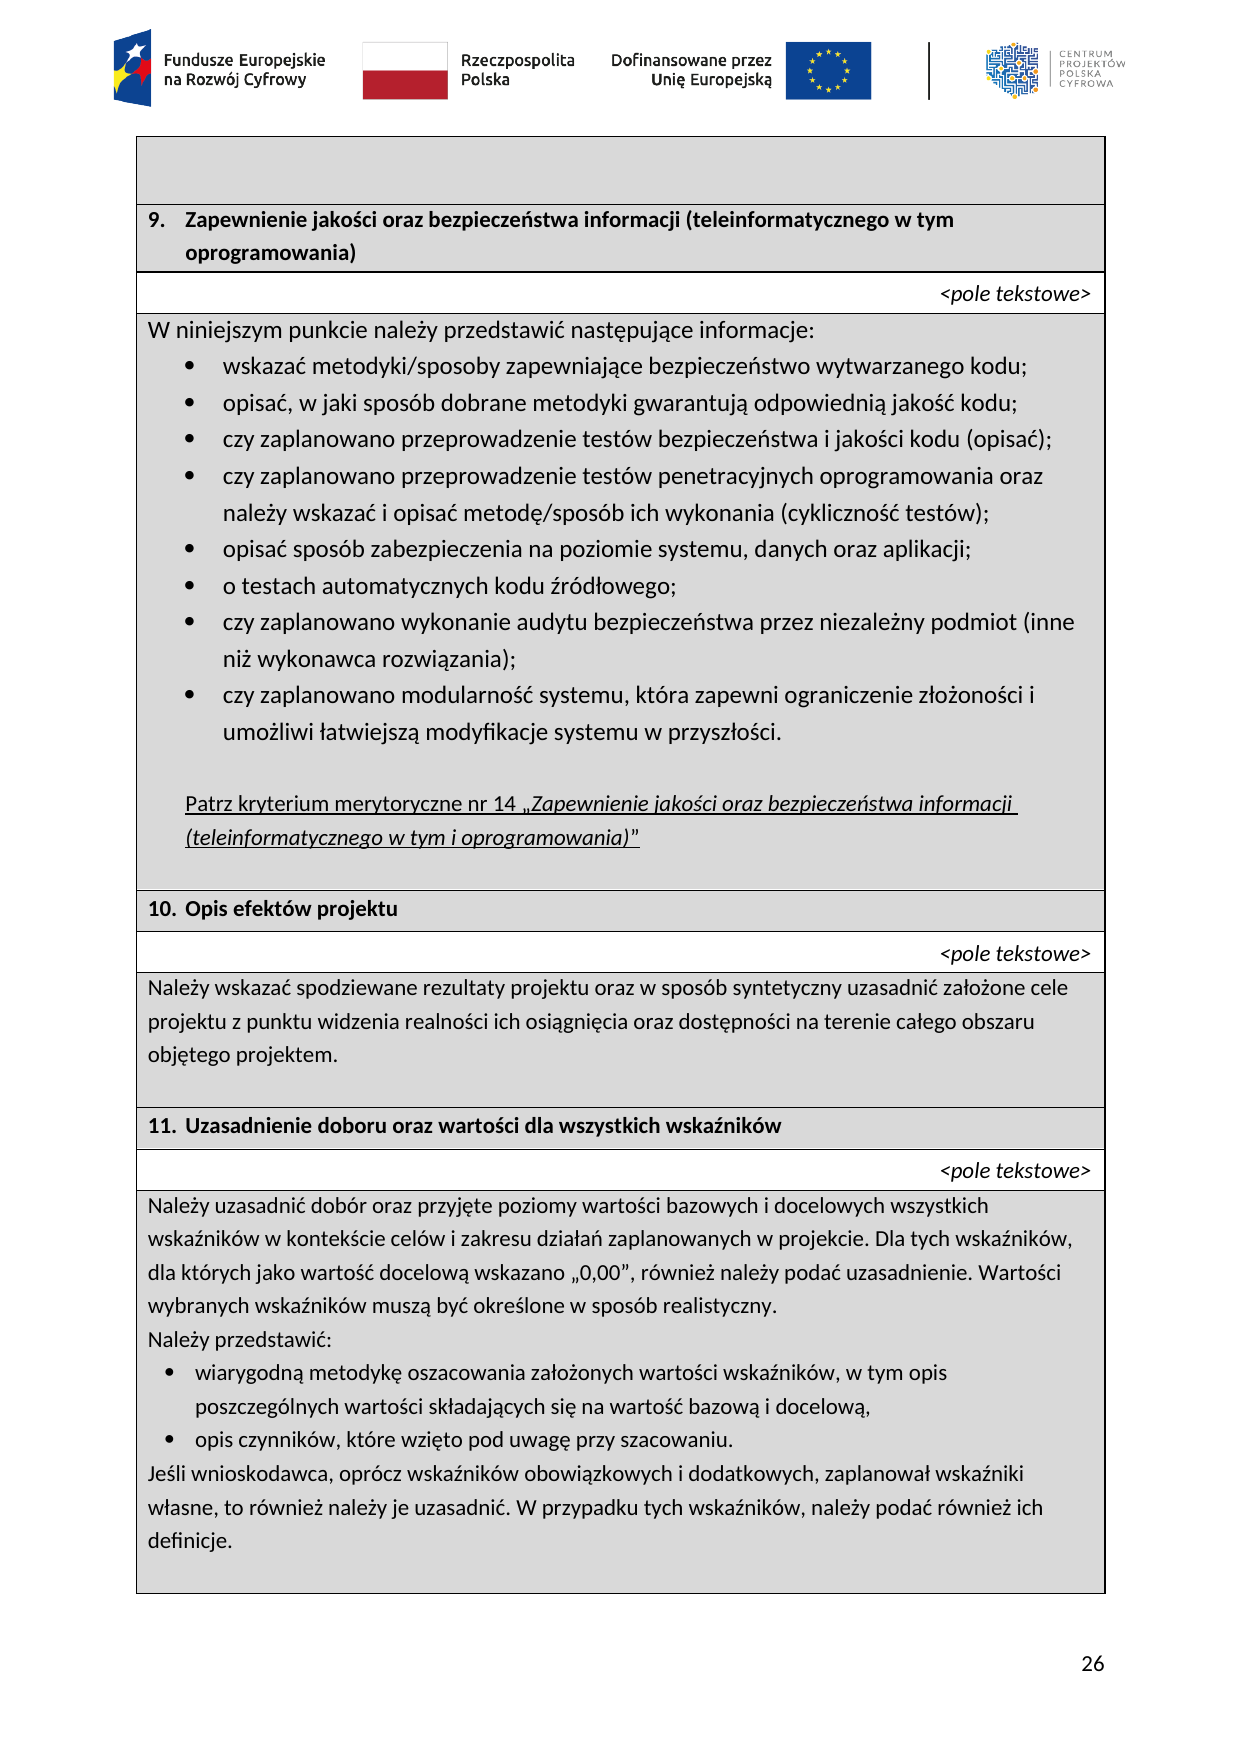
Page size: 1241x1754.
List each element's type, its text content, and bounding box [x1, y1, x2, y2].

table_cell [137, 137, 1104, 204]
picture [113, 29, 1126, 107]
table_cell Opis efektów projektu [137, 891, 1104, 931]
table_cell <pole tekstowe> [137, 932, 1104, 972]
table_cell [137, 1191, 1104, 1593]
table_cell <pole tekstowe> [137, 273, 1104, 313]
table_cell W niniejszym punkcie należy przedstawić następujące informacje: wskazać metodyki/sposoby zapewniające bezpieczeństwo wytwarzanego kodu; opisać, w jaki sposób dobrane metodyki gwarantują odpowiednią jakość kodu; czy zaplanowano przeprowadzenie testów bezpieczeństwa i jakości kodu (opisać); czy zaplanowano przeprowadzenie testów penetracyjnych oprogramowania oraz należy wskazać i opisać metodę/sposób ich wykonania (cykliczność testów); opisać sposób zabezpieczenia na poziomie systemu, danych oraz aplikacji; o testach automatycznych kodu źródłowego; czy zaplanowano wykonanie audytu bezpieczeństwa przez niezależny podmiot (inne niż wykonawca rozwiązania); czy zaplanowano modularność systemu, która zapewni ograniczenie złożoności i umożliwi łatwiejszą modyfikacje systemu w przyszłości. Patrz kryterium merytoryczne nr 14 „Zapewnienie jakości oraz bezpieczeństwa informacji (teleinformatycznego w tym i oprogramowania)” [137, 314, 1104, 889]
table_cell Należy wskazać spodziewane rezultaty projektu oraz w sposób syntetyczny uzasadnić założone cele projektu z punktu widzenia realności ich osiągnięcia oraz dostępności na terenie całego obszaru objętego projektem. [137, 973, 1104, 1107]
table_cell Uzasadnienie doboru oraz wartości dla wszystkich wskaźników [137, 1108, 1104, 1148]
table_cell <pole tekstowe> [137, 1150, 1104, 1190]
table_cell Zapewnienie jakości oraz bezpieczeństwa informacji (teleinformatycznego w tym oprogramowania) [137, 205, 1104, 271]
